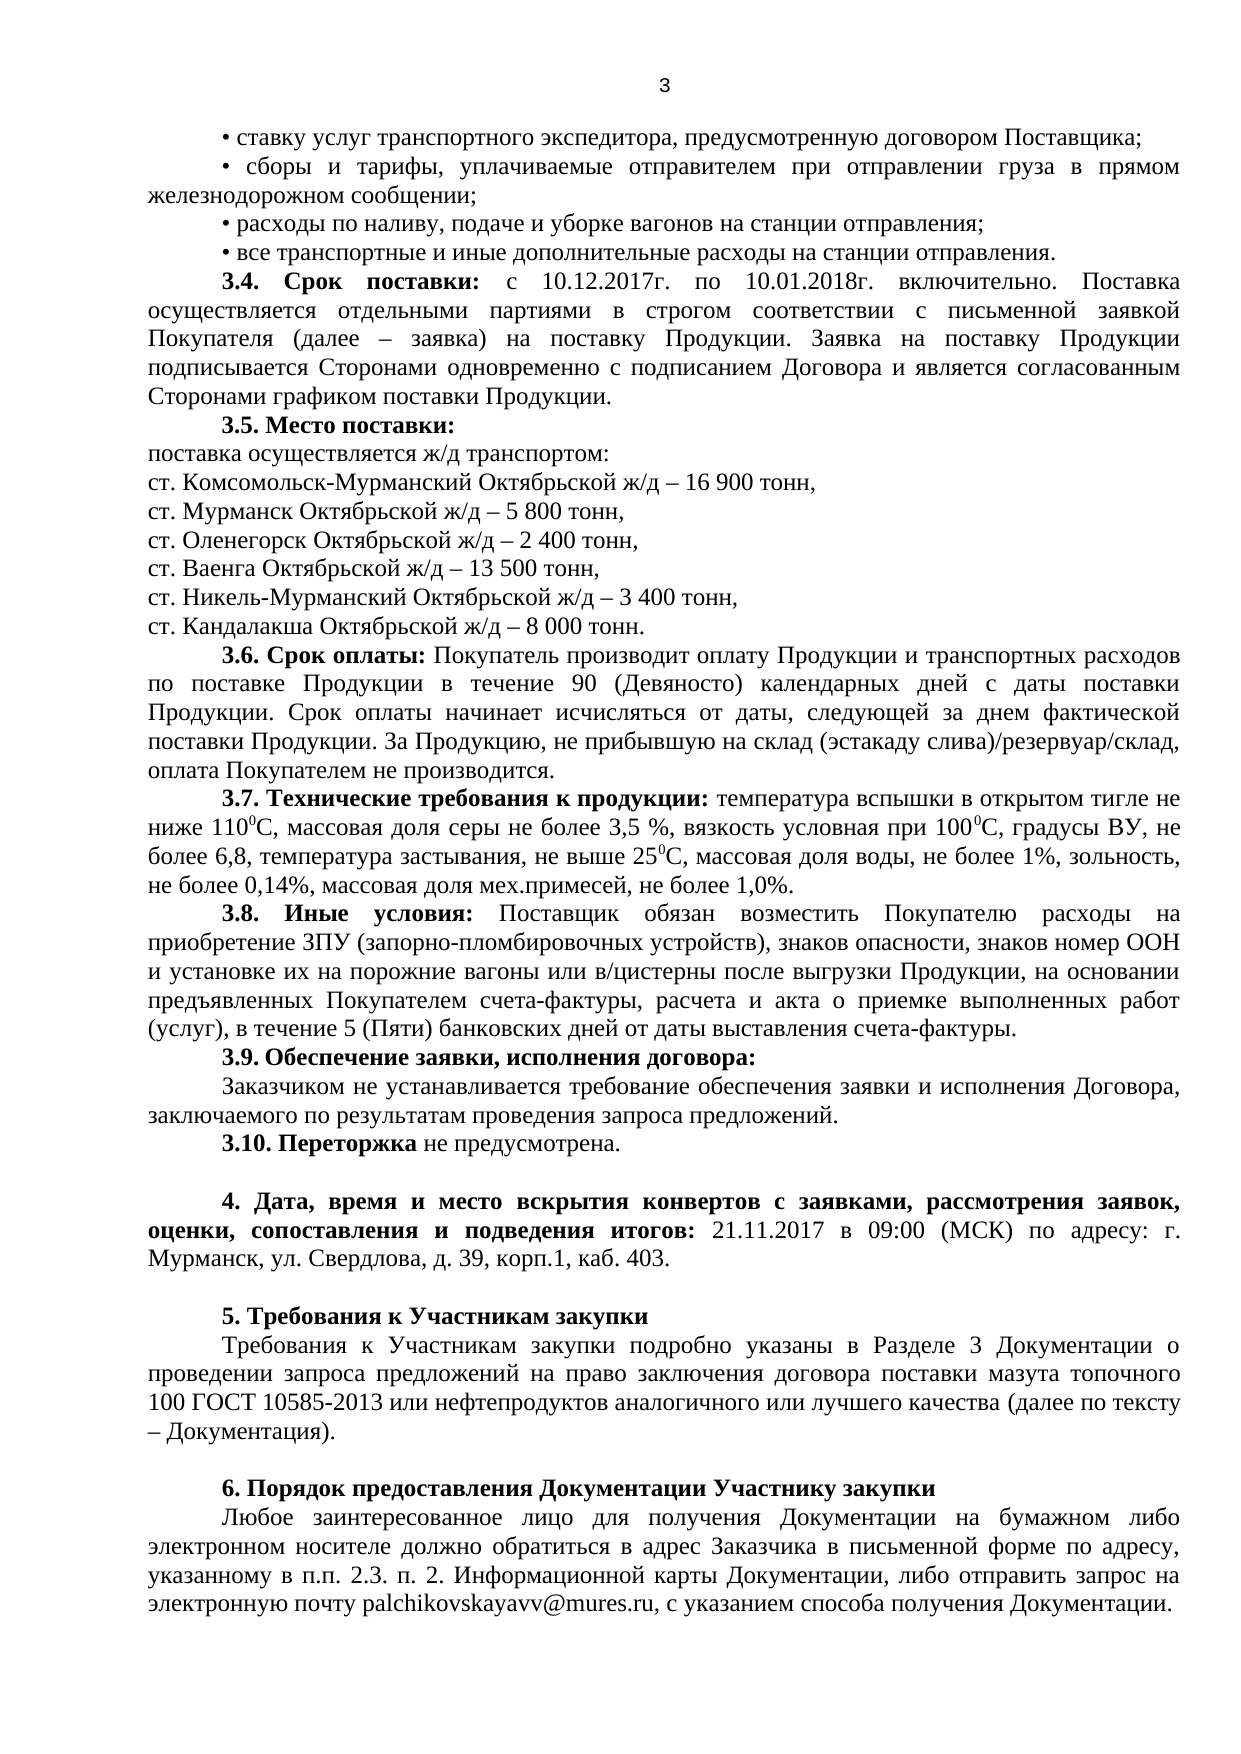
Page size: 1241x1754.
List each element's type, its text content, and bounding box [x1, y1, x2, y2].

text 3.4. Срок поставки: с 10.12.2017г. по 10.01.2018г. включительно. Поставка осуществляется отдельными партиями в строгом соответствии с письменной заявкой Покупателя (далее – заявка) на поставку Продукции. Заявка на поставку Продукции подписывается Сторонами одновременно с подписанием Договора и является согласованным Сторонами графиком поставки Продукции. [148, 266, 1181, 410]
text 6. Порядок предоставления Документации Участнику закупки [148, 1473, 1181, 1502]
text 3.5. Место поставки: [148, 410, 1181, 438]
text ст. Кандалакша Октябрьской ж/д – 8 000 тонн. [148, 611, 1181, 640]
text 3.6. Срок оплаты: Покупатель производит оплату Продукции и транспортных расходов по поставке Продукции в течение 90 (Девяносто) календарных дней с даты поставки Продукции. Срок оплаты начинает исчисляться от даты, следующей за днем фактической поставки Продукции. За Продукцию, не прибывшую на склад (эстакаду слива)/резервуар/склад, оплата Покупателем не производится. [148, 640, 1181, 783]
text 3.7. Технические требования к продукции: температура вспышки в открытом тигле не ниже 1100С, массовая доля серы не более 3,5 %, вязкость условная при 1000С, градусы ВУ, не более 6,8, температура застывания, не выше 250С, массовая доля воды, не более 1%, зольность, не более 0,14%, массовая доля мех.примесей, не более 1,0%. [148, 783, 1181, 898]
text ст. Ваенга Октябрьской ж/д – 13 500 тонн, [148, 553, 1181, 582]
text 3.9. Обеспечение заявки, исполнения договора: [148, 1042, 1181, 1071]
text Требования к Участникам закупки подробно указаны в Разделе 3 Документации о проведении запроса предложений на право заключения договора поставки мазута топочного 100 ГОСТ 10585-2013 или нефтепродуктов аналогичного или лучшего качества (далее по тексту – Документация). [148, 1330, 1181, 1445]
text Заказчиком не устанавливается требование обеспечения заявки и исполнения Договора, заключаемого по результатам проведения запроса предложений. [148, 1071, 1181, 1128]
text поставка осуществляется ж/д транспортом: [148, 438, 1181, 467]
text • ставку услуг транспортного экспедитора, предусмотренную договором Поставщика; [148, 122, 1181, 151]
text Любое заинтересованное лицо для получения Документации на бумажном либо электронном носителе должно обратиться в адрес Заказчика в письменной форме по адресу, указанному в п.п. 2.3. п. 2. Информационной карты Документации, либо отправить запрос на электронную почту palchikovskayavv@mures.ru, с указанием способа получения Документации. [148, 1502, 1181, 1617]
text • все транспортные и иные дополнительные расходы на станции отправления. [148, 237, 1181, 266]
text 4. Дата, время и место вскрытия конвертов с заявками, рассмотрения заявок, оценки, сопоставления и подведения итогов: 21.11.2017 в 09:00 (МСК) по адресу: г. Мурманск, ул. Свердлова, д. 39, корп.1, каб. 403. [148, 1186, 1181, 1272]
text 5. Требования к Участникам закупки [148, 1301, 1181, 1330]
text ст. Комсомольск-Мурманский Октябрьской ж/д – 16 900 тонн, [148, 467, 1181, 496]
text ст. Мурманск Октябрьской ж/д – 5 800 тонн, [148, 496, 1181, 525]
text ст. Оленегорск Октябрьской ж/д – 2 400 тонн, [148, 525, 1181, 553]
text ст. Никель-Мурманский Октябрьской ж/д – 3 400 тонн, [148, 582, 1181, 611]
text • расходы по наливу, подаче и уборке вагонов на станции отправления; [148, 208, 1181, 237]
text 3.8. Иные условия: Поставщик обязан возместить Покупателю расходы на приобретение ЗПУ (запорно-пломбировочных устройств), знаков опасности, знаков номер ООН и установке их на порожние вагоны или в/цистерны после выгрузки Продукции, на основании предъявленных Покупателем счета-фактуры, расчета и акта о приемке выполненных работ (услуг), в течение 5 (Пяти) банковских дней от даты выставления счета-фактуры. [148, 898, 1181, 1042]
text 3.10. Переторжка не предусмотрена. [148, 1128, 1181, 1157]
text • сборы и тарифы, уплачиваемые отправителем при отправлении груза в прямом железнодорожном сообщении; [148, 151, 1181, 208]
